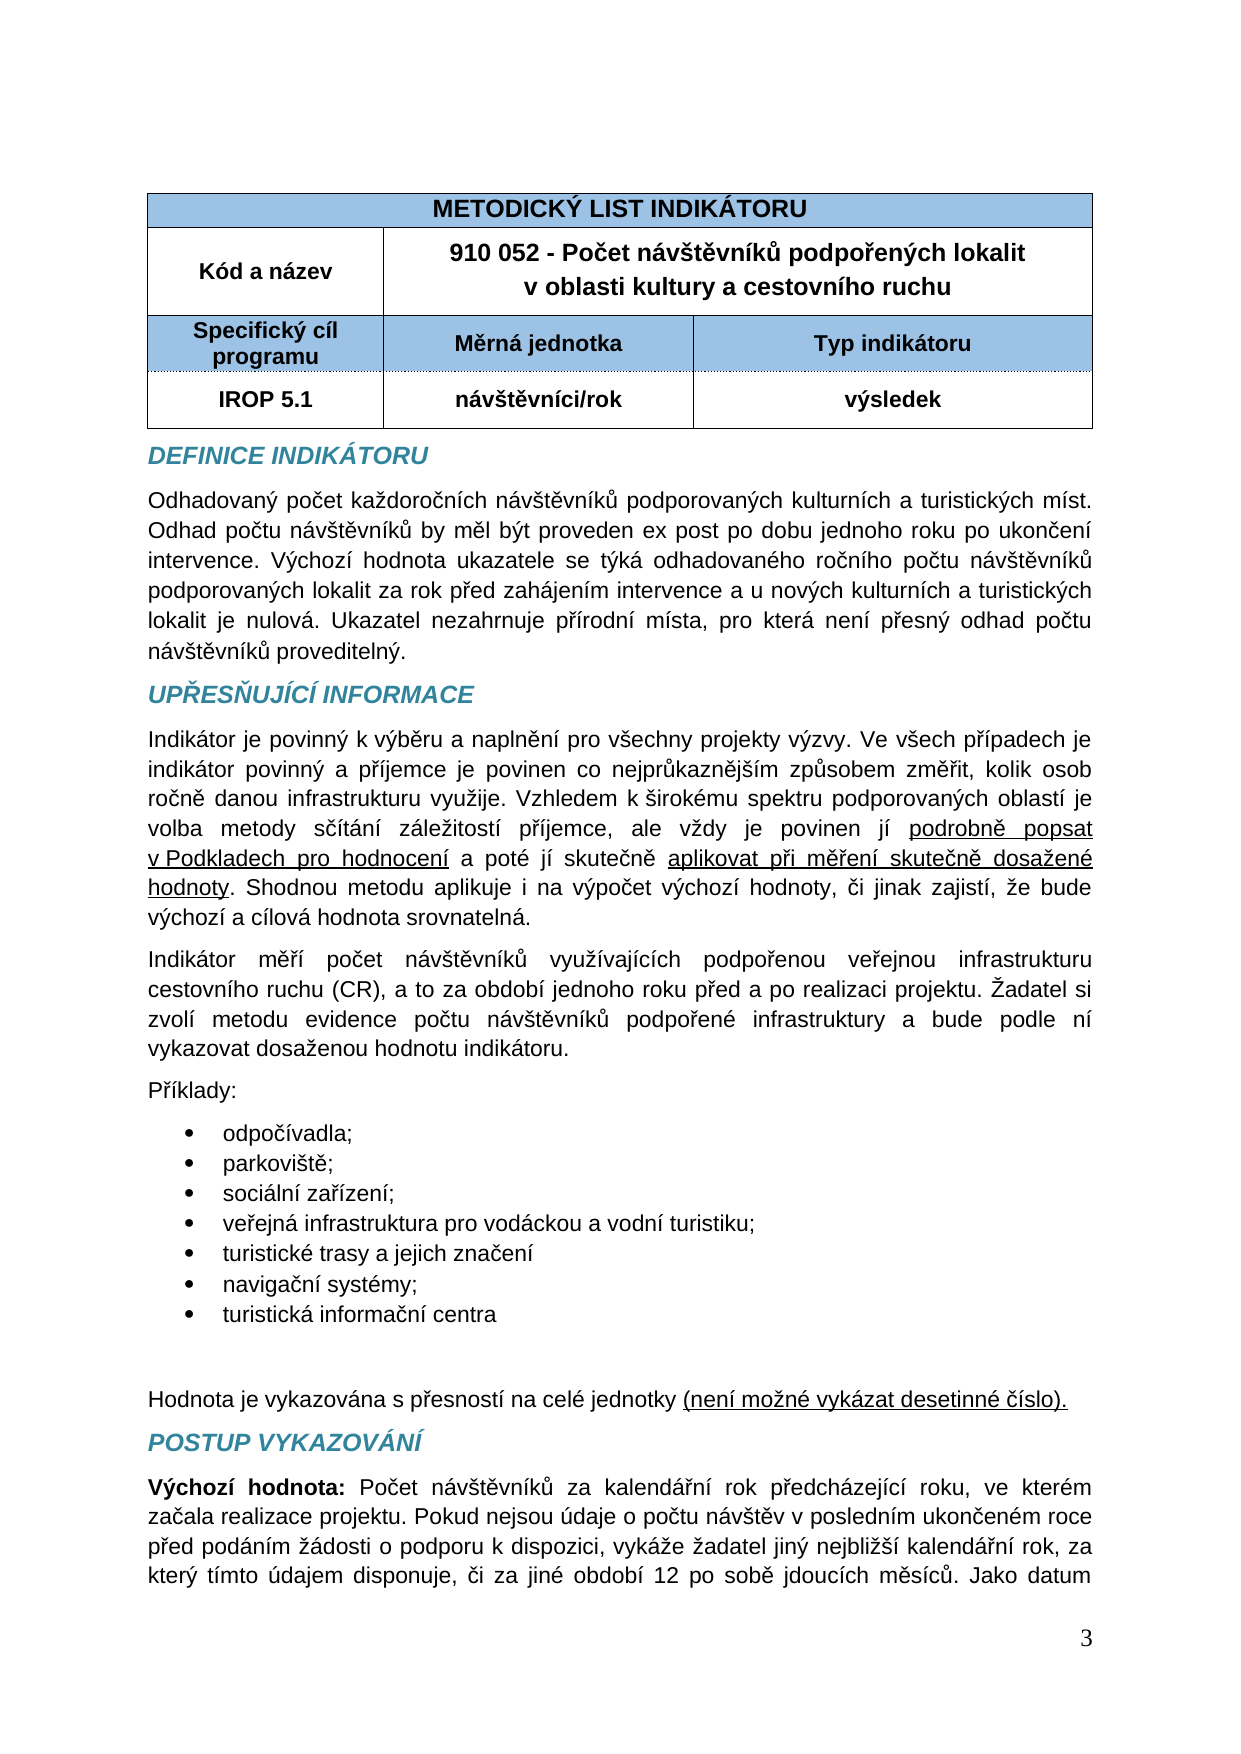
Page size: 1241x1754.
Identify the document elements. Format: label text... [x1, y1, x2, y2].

list turistické trasy a jejich značení [185, 1240, 1093, 1267]
list parkoviště; [185, 1150, 1093, 1176]
list sociální zařízení; [185, 1180, 1093, 1206]
table_cell 910 052 - Počet návštěvníků podpořených lokalit v oblasti kultury a cestovního ruchu [384, 228, 1092, 315]
list veřejná infrastruktura pro vodáckou a vodní turistiku; [185, 1210, 1093, 1237]
text Indikátor měří počet návštěvníků využívajících podpořenou veřejnou infrastrukturu cestovního ruchu (CR), a to za období jednoho roku před a po realizaci projektu. Žadatel si zvolí metodu evidence počtu návštěvníků podpořené infrastruktury a bude podle ní vykazovat dosaženou hodnotu indikátoru. [148, 946, 1093, 1062]
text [148, 1473, 1093, 1589]
text Příklady: [148, 1077, 1093, 1104]
table_cell Typ indikátoru [694, 316, 1092, 371]
list turistická informační centra [185, 1301, 1093, 1327]
table_header METODICKÝ LIST INDIKÁTORU [148, 194, 1092, 227]
text Odhadovaný počet každoročních návštěvníků podporovaných kulturních a turistických míst. Odhad počtu návštěvníků by měl být proveden ex post po dobu jednoho roku po ukončení intervence. Výchozí hodnota ukazatele se týká odhadovaného ročního počtu návštěvníků podporovaných lokalit za rok před zahájením intervence a u nových kulturních a turistických lokalit je nulová. Ukazatel nezahrnuje přírodní místa, pro která není přesný odhad počtu návštěvníků proveditelný. [148, 487, 1093, 664]
table_cell Specifický cíl programu [148, 316, 383, 371]
text Definice indikátoru [148, 441, 1093, 470]
table_cell IROP 5.1 [148, 371, 383, 427]
text Indikátor je povinný k výběru a naplnění pro všechny projekty výzvy. Ve všech případech je indikátor povinný a příjemce je povinen co nejprůkaznějším způsobem změřit, kolik osob ročně danou infrastrukturu využije. Vzhledem k širokému spektru podporovaných oblastí je volba metody sčítání záležitostí příjemce, ale vždy je povinen jí podrobně popsat v Podkladech pro hodnocení a poté jí skutečně aplikovat při měření skutečně dosažené hodnoty. Shodnou metodu aplikuje i na výpočet výchozí hodnoty, či jinak zajistí, že bude výchozí a cílová hodnota srovnatelná. [148, 726, 1093, 930]
text Upřesňující informace [148, 680, 1093, 709]
text Hodnota je vykazována s přesností na celé jednotky (není možné vykázat desetinné číslo). [148, 1386, 1093, 1412]
list odpočívadla; [185, 1119, 1093, 1146]
table_cell Měrná jednotka [384, 316, 693, 371]
list navigační systémy; [185, 1271, 1093, 1297]
table_cell návštěvníci/rok [384, 371, 693, 427]
text postup vykazování [148, 1428, 1093, 1457]
table_cell výsledek [694, 371, 1092, 427]
table_cell Kód a název [148, 228, 383, 315]
